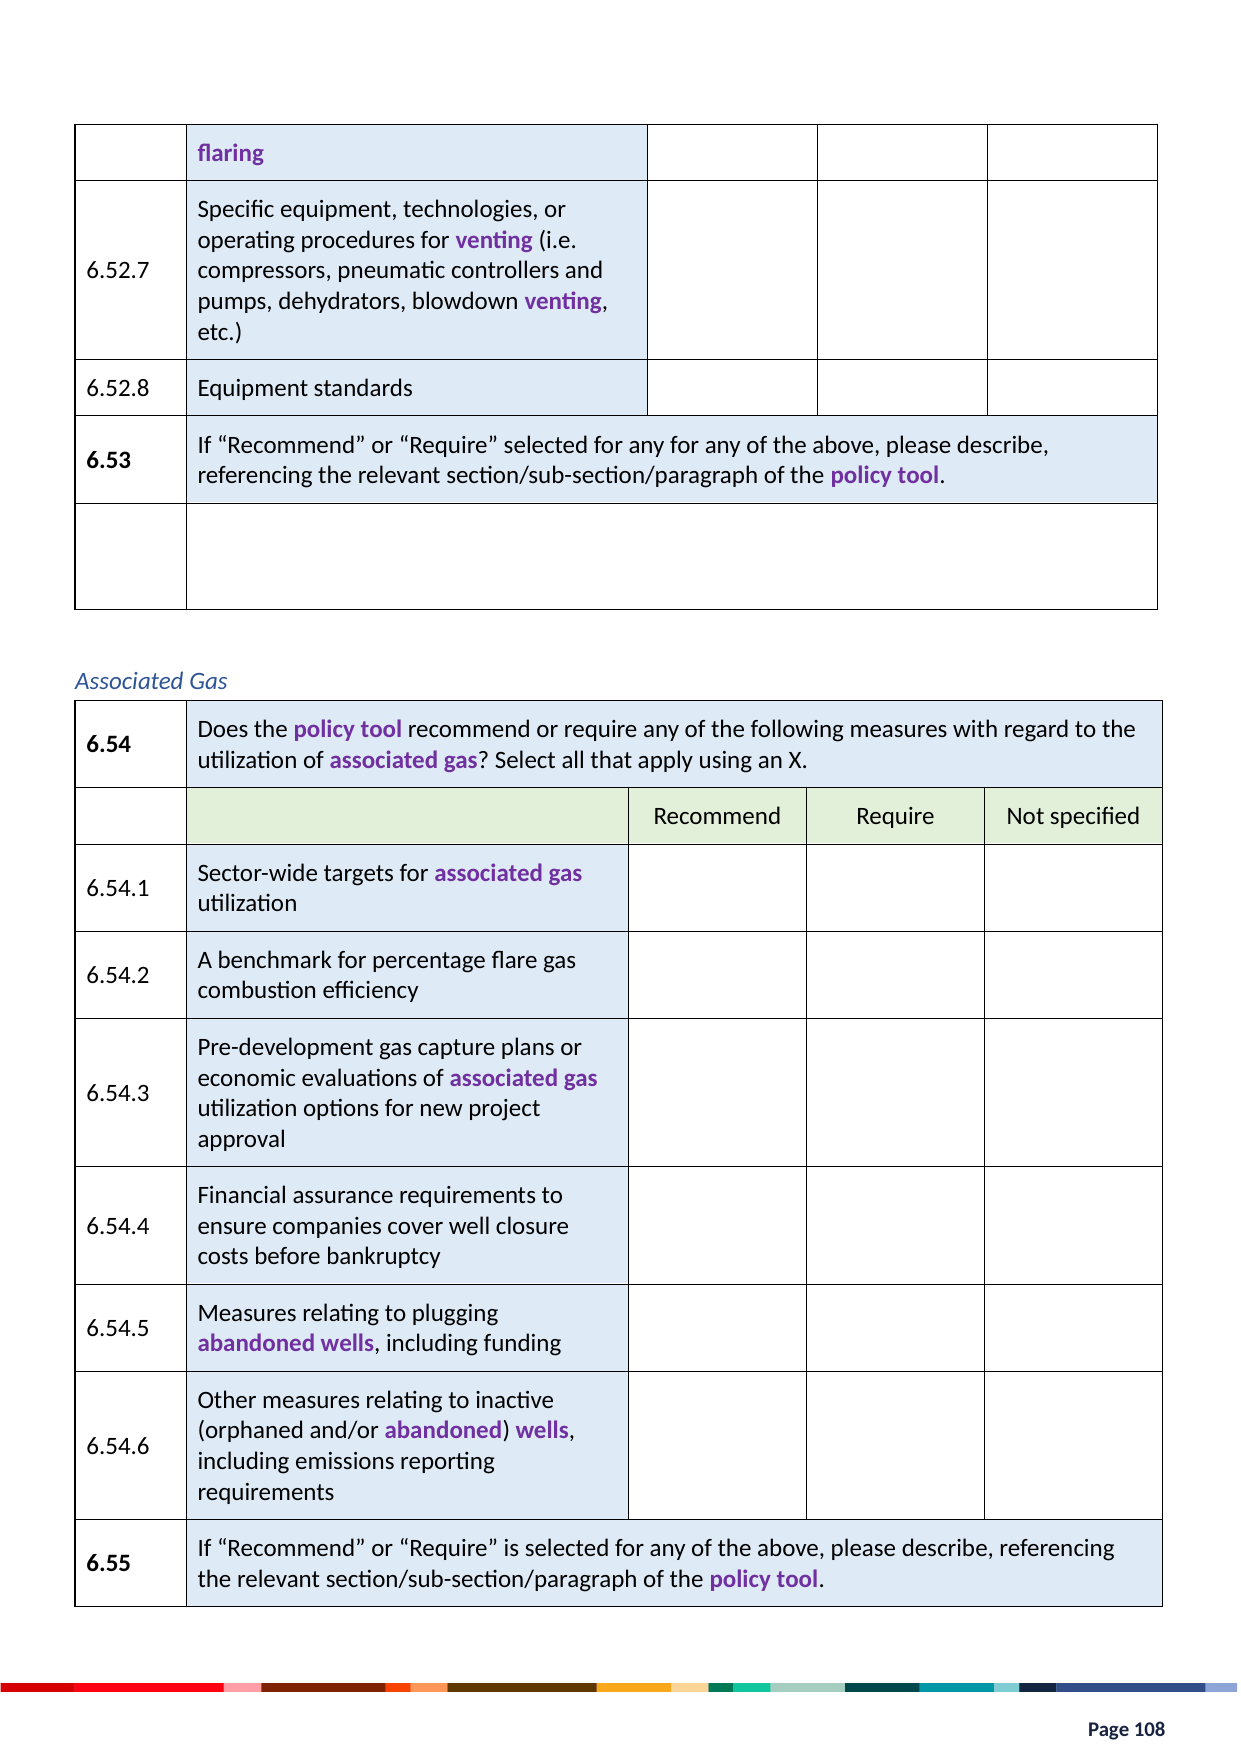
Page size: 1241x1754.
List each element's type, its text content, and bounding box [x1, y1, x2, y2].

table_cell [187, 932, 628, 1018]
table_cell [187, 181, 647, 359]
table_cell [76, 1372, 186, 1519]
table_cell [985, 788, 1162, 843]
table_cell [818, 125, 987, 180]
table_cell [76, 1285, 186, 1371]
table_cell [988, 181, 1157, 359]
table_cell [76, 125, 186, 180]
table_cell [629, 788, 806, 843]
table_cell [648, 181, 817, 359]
subtitle Associated Gas [75, 665, 1165, 696]
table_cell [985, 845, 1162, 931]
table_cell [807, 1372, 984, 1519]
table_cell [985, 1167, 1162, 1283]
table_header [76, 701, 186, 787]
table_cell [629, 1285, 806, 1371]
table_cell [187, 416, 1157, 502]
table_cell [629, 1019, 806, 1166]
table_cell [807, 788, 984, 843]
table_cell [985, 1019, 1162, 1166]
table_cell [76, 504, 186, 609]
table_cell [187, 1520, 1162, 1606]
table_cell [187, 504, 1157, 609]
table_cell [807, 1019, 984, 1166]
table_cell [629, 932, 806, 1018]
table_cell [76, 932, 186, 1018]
picture [0, 1683, 1236, 1692]
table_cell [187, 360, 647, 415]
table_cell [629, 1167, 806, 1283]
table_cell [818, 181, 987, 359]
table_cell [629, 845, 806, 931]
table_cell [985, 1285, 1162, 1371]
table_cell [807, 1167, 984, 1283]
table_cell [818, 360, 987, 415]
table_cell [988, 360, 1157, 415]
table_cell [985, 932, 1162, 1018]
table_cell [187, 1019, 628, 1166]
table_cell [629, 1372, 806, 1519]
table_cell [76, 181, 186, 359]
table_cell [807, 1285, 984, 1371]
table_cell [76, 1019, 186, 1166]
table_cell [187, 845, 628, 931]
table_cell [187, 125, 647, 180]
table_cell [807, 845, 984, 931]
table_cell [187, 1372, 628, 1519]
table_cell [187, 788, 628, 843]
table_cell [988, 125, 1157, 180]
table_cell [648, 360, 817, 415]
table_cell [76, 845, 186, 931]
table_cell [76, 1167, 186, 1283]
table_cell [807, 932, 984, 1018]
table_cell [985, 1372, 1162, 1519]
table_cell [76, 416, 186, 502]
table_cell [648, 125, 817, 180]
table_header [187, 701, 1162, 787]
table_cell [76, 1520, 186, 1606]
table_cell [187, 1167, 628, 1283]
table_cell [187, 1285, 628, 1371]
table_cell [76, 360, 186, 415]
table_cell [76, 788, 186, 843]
